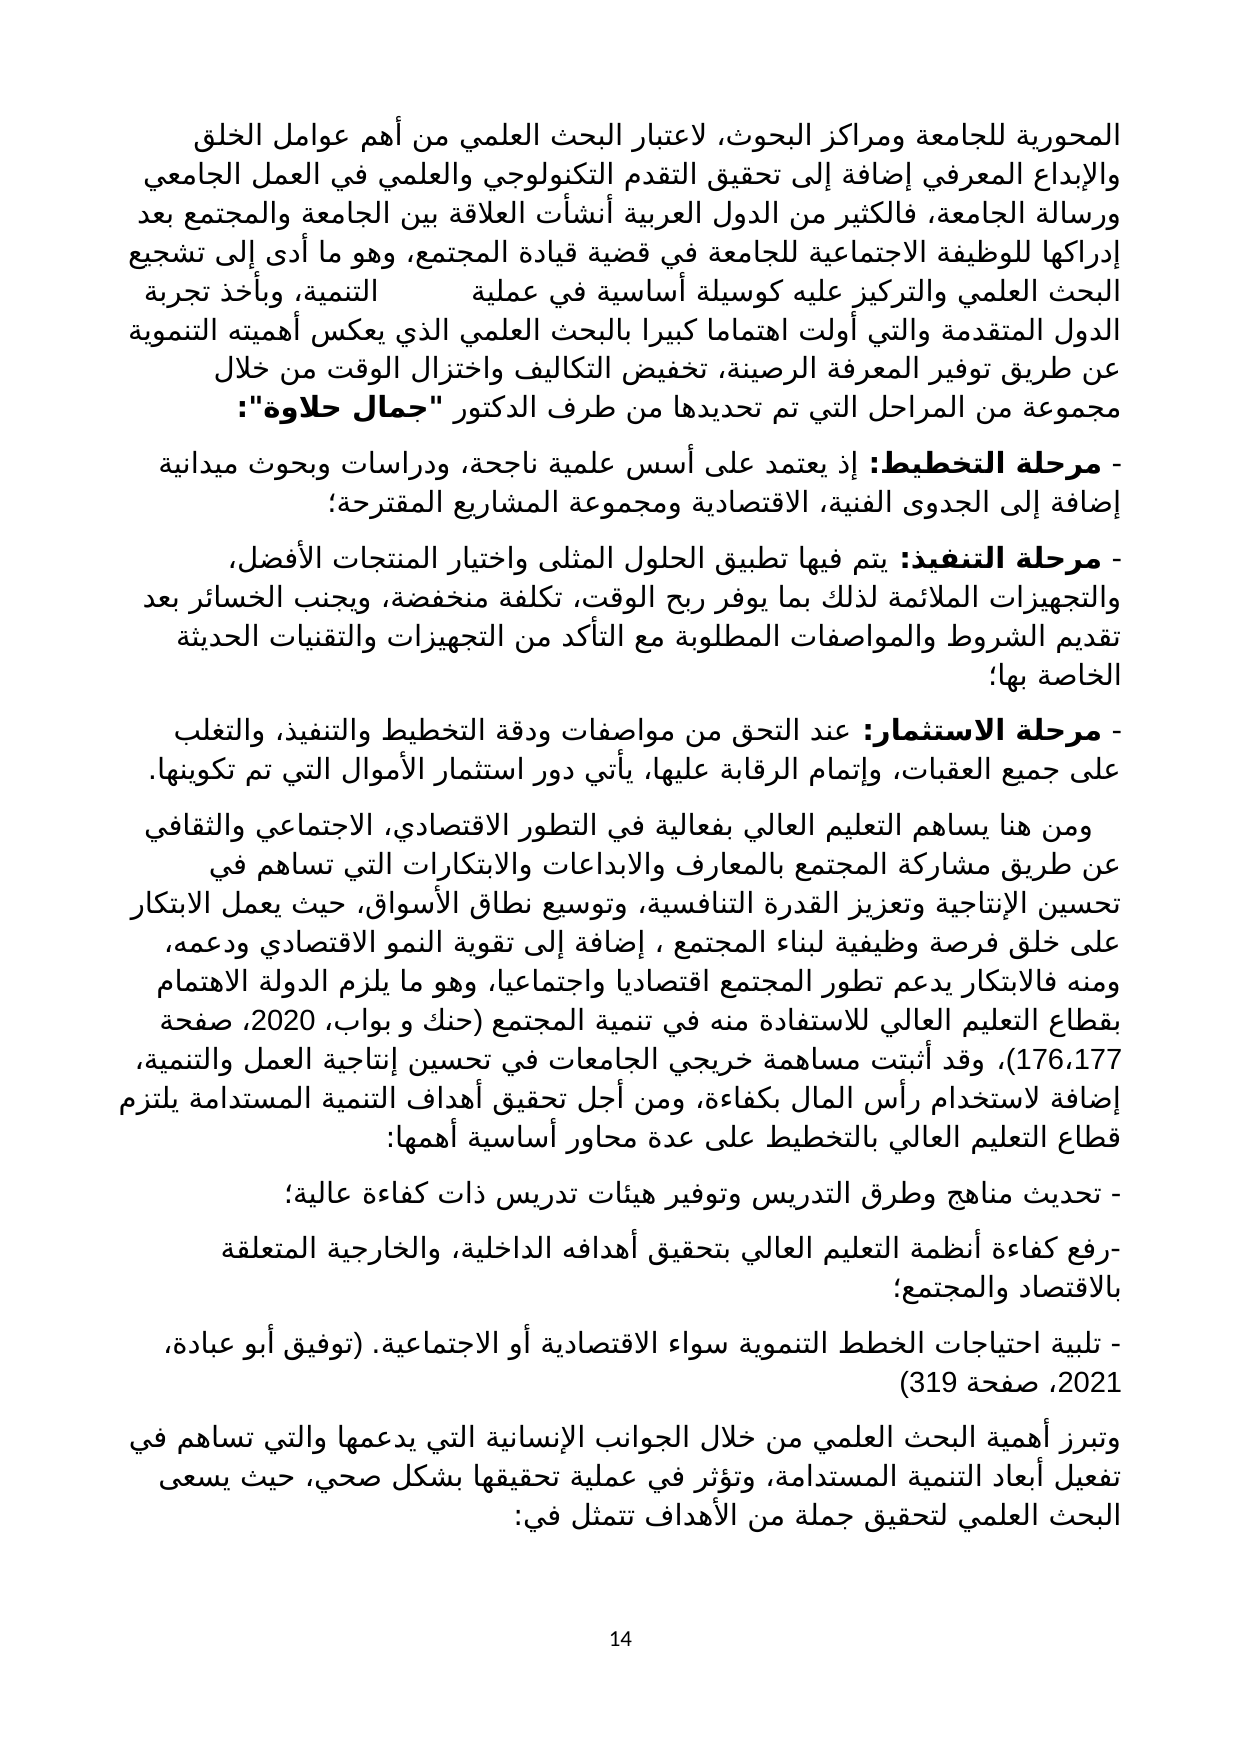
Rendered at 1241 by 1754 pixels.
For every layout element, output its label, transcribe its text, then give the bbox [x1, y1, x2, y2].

text - مرحلة التنفيذ: يتم فيها تطبيق الحلول المثلى واختيار المنتجات الأفضل، والتجهيزات الملائمة لذلك بما يوفر ربح الوقت، تكلفة منخفضة، ويجنب الخسائر بعد تقديم الشروط والمواصفات المطلوبة مع التأكد من التجهيزات والتقنيات الحديثة الخاصة بها؛ [118, 541, 1122, 692]
text ومن هنا يساهم التعليم العالي بفعالية في التطور الاقتصادي، الاجتماعي والثقافي عن طريق مشاركة المجتمع بالمعارف والابداعات والابتكارات التي تساهم في تحسين الإنتاجية وتعزيز القدرة التنافسية، وتوسيع نطاق الأسواق، حيث يعمل الابتكار على خلق فرصة وظيفية لبناء المجتمع ، إضافة إلى تقوية النمو الاقتصادي ودعمه، ومنه فالابتكار يدعم تطور المجتمع اقتصاديا واجتماعيا، وهو ما يلزم الدولة الاهتمام بقطاع التعليم العالي للاستفادة منه في تنمية المجتمع، وقد أثبتت مساهمة خريجي الجامعات في تحسين إنتاجية العمل والتنمية، إضافة لاستخدام رأس المال بكفاءة، ومن أجل تحقيق أهداف التنمية المستدامة يلتزم قطاع التعليم العالي بالتخطيط على عدة محاور أساسية أهمها: [118, 808, 1122, 1154]
text - تحديث مناهج وطرق التدريس وتوفير هيئات تدريس ذات كفاءة عالية؛ [118, 1176, 1122, 1210]
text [118, 118, 1122, 425]
text - مرحلة الاستثمار: عند التحق من مواصفات ودقة التخطيط والتنفيذ، والتغلب على جميع العقبات، وإتمام الرقابة عليها، يأتي دور استثمار الأموال التي تم تكوينها. [118, 713, 1122, 786]
text وتبرز أهمية البحث العلمي من خلال الجوانب الإنسانية التي يدعمها والتي تساهم في تفعيل أبعاد التنمية المستدامة، وتؤثر في عملية تحقيقها بشكل صحي، حيث يسعى البحث العلمي لتحقيق جملة من الأهداف تتمثل في: [118, 1420, 1122, 1532]
text -رفع كفاءة أنظمة التعليم العالي بتحقيق أهدافه الداخلية، والخارجية المتعلقة بالاقتصاد والمجتمع؛ [118, 1232, 1122, 1304]
text - مرحلة التخطيط: إذ يعتمد على أسس علمية ناجحة، ودراسات وبحوث ميدانية إضافة إلى الجدوى الفنية، الاقتصادية ومجموعة المشاريع المقترحة؛ [118, 446, 1122, 519]
text - تلبية احتياجات الخطط التنموية سواء الاقتصادية أو الاجتماعية. [118, 1326, 1122, 1398]
